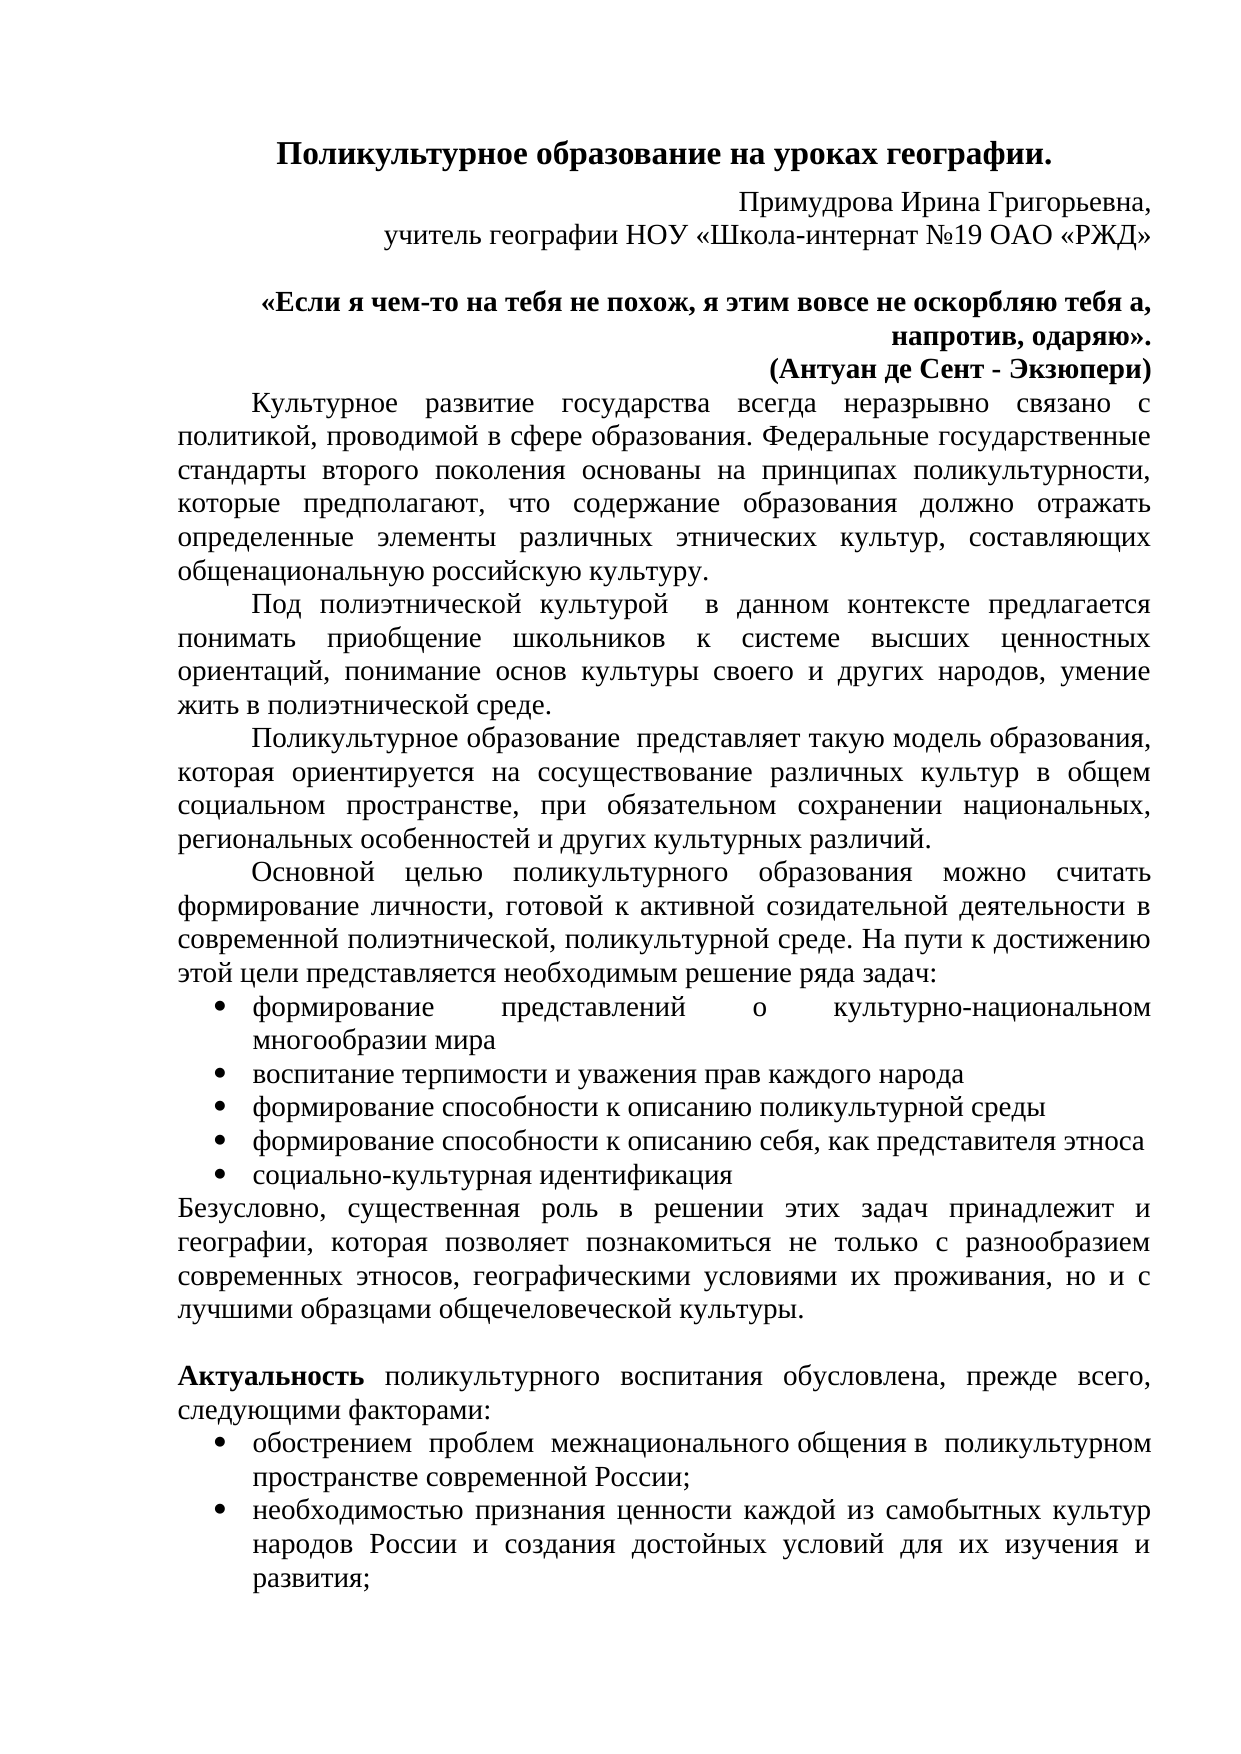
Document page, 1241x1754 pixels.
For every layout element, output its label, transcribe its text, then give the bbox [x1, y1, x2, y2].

list воспитание терпимости и уважения прав каждого народа [215, 1056, 1152, 1089]
text «Если я чем-то на тебя не похож, я этим вовсе не оскорбляю тебя а, напротив, одаряю». (Антуан де Сент - Экзюпери) [177, 284, 1152, 385]
text Основной целью поликультурного образования можно считать формирование личности, готовой к активной созидательной деятельности в современной полиэтнической, поликультурной среде. На пути к достижению этой цели представляется необходимым решение ряда задач: [177, 854, 1152, 989]
list формирование способности к описанию поликультурной среды [215, 1089, 1152, 1123]
list формирование представлений о культурно-национальном многообразии мира [215, 989, 1152, 1056]
text Безусловно, существенная роль в решении этих задач принадлежит и географии, которая позволяет познакомиться не только с разнообразием современных этносов, географическими условиями их проживания, но и с лучшими образцами общечеловеческой культуры. [177, 1191, 1152, 1325]
text учитель географии НОУ «Школа-интернат №19 ОАО «РЖД» [177, 217, 1152, 251]
text Поликультурное образование представляет такую модель образования, которая ориентируется на сосуществование различных культур в общем социальном пространстве, при обязательном сохранении национальных, региональных особенностей и других культурных различий. [177, 720, 1152, 854]
text Культурное развитие государства всегда неразрывно связано с политикой, проводимой в сфере образования. Федеральные государственные стандарты второго поколения основаны на принципах поликультурности, которые предполагают, что содержание образования должно отражать определенные элементы различных этнических культур, составляющих общенациональную российскую культуру. [177, 385, 1152, 586]
text Под полиэтнической культурой в данном контексте предлагается понимать приобщение школьников к системе высших ценностных ориентаций, понимание основ культуры своего и других народов, умение жить в полиэтнической среде. [177, 586, 1152, 720]
list необходимостью признания ценности каждой из самобытных культур народов России и создания достойных условий для их изучения и развития; [215, 1492, 1152, 1593]
list формирование способности к описанию себя, как представителя этноса [215, 1123, 1152, 1157]
text Поликультурное образование на уроках географии. [177, 131, 1152, 171]
text Актуальность поликультурного воспитания обусловлена, прежде всего, следующими факторами: [177, 1358, 1152, 1425]
text Примудрова Ирина Григорьевна, [177, 184, 1152, 217]
list социально-культурная идентификация [215, 1157, 1152, 1191]
list обострением проблем межнационального общения в поликультурном пространстве современной России; [215, 1425, 1152, 1492]
